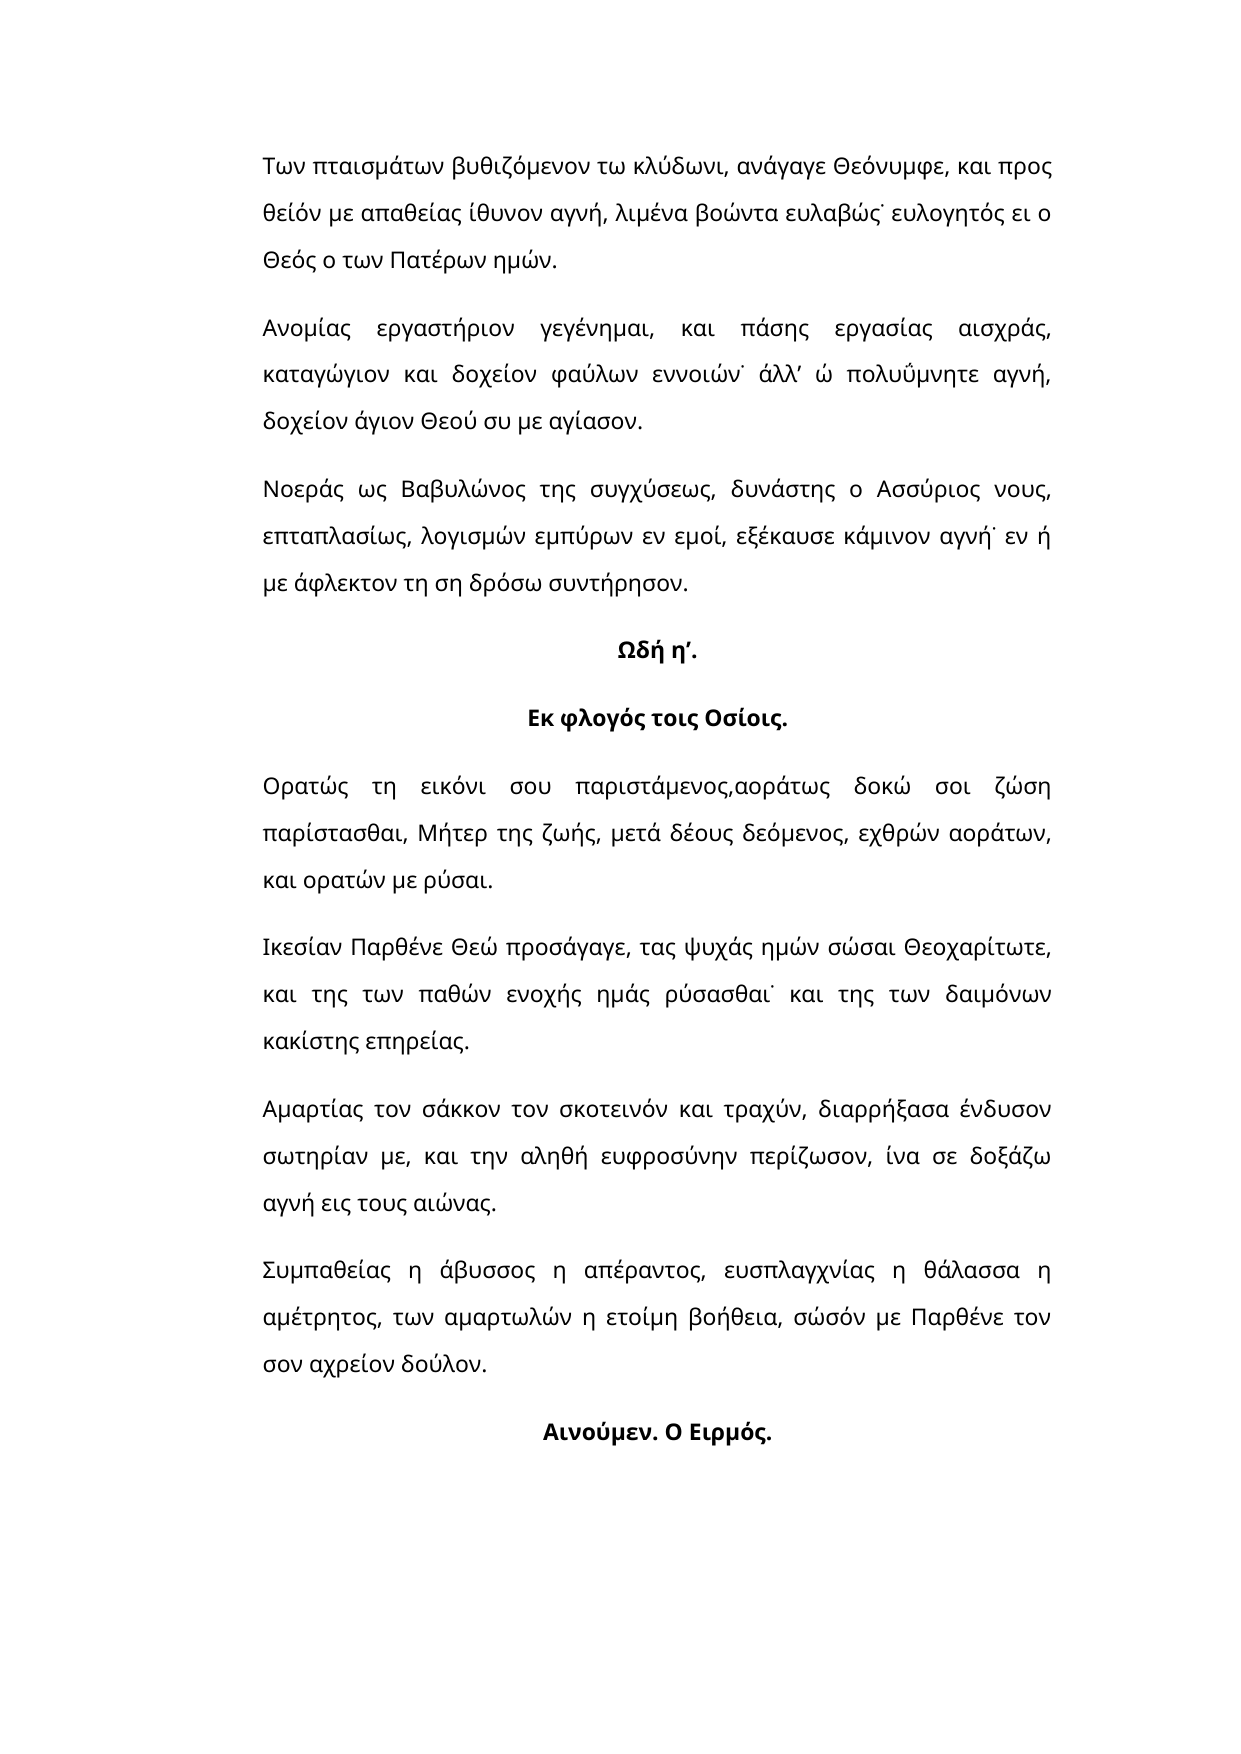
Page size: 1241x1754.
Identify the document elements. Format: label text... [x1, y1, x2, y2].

text Αμαρτίας τον σάκκον τον σκοτεινόν και τραχύν, διαρρήξασα ένδυσον σωτηρίαν με, και την αληθή ευφροσύνην περίζωσον, ίνα σε δοξάζω αγνή εις τους αιώνας. [262, 1093, 1053, 1218]
text Εκ φλογός τοις Οσίοις. [262, 702, 1053, 733]
text Αινούμεν. Ο Ειρμός. [262, 1416, 1053, 1447]
text Νοεράς ως Βαβυλώνος της συγχύσεως, δυνάστης ο Ασσύριος νους, επταπλασίως, λογισμών εμπύρων εν εμοί, εξέκαυσε κάμινον αγνή˙ εν ή με άφλεκτον τη ση δρόσω συντήρησον. [262, 473, 1053, 598]
text Ορατώς τη εικόνι σου παριστάμενος,αοράτως δοκώ σοι ζώση παρίστασθαι, Μήτερ της ζωής, μετά δέους δεόμενος, εχθρών αοράτων, και ορατών με ρύσαι. [262, 770, 1053, 895]
text Ωδή η’. [262, 634, 1053, 666]
text Ανομίας εργαστήριον γεγένημαι, και πάσης εργασίας αισχράς, καταγώγιον και δοχείον φαύλων εννοιών˙ άλλ’ ώ πολυΰμνητε αγνή, δοχείον άγιον Θεού συ με αγίασον. [262, 311, 1053, 436]
text Συμπαθείας η άβυσσος η απέραντος, ευσπλαγχνίας η θάλασσα η αμέτρητος, των αμαρτωλών η ετοίμη βοήθεια, σώσόν με Παρθένε τον σον αχρείον δούλον. [262, 1254, 1053, 1379]
text Των πταισμάτων βυθιζόμενον τω κλύδωνι, ανάγαγε Θεόνυμφε, και προς θείόν με απαθείας ίθυνον αγνή, λιμένα βοώντα ευλαβώς˙ ευλογητός ει ο Θεός ο των Πατέρων ημών. [262, 150, 1053, 275]
text Ικεσίαν Παρθένε Θεώ προσάγαγε, τας ψυχάς ημών σώσαι Θεοχαρίτωτε, και της των παθών ενοχής ημάς ρύσασθαι˙ και της των δαιμόνων κακίστης επηρείας. [262, 931, 1053, 1056]
